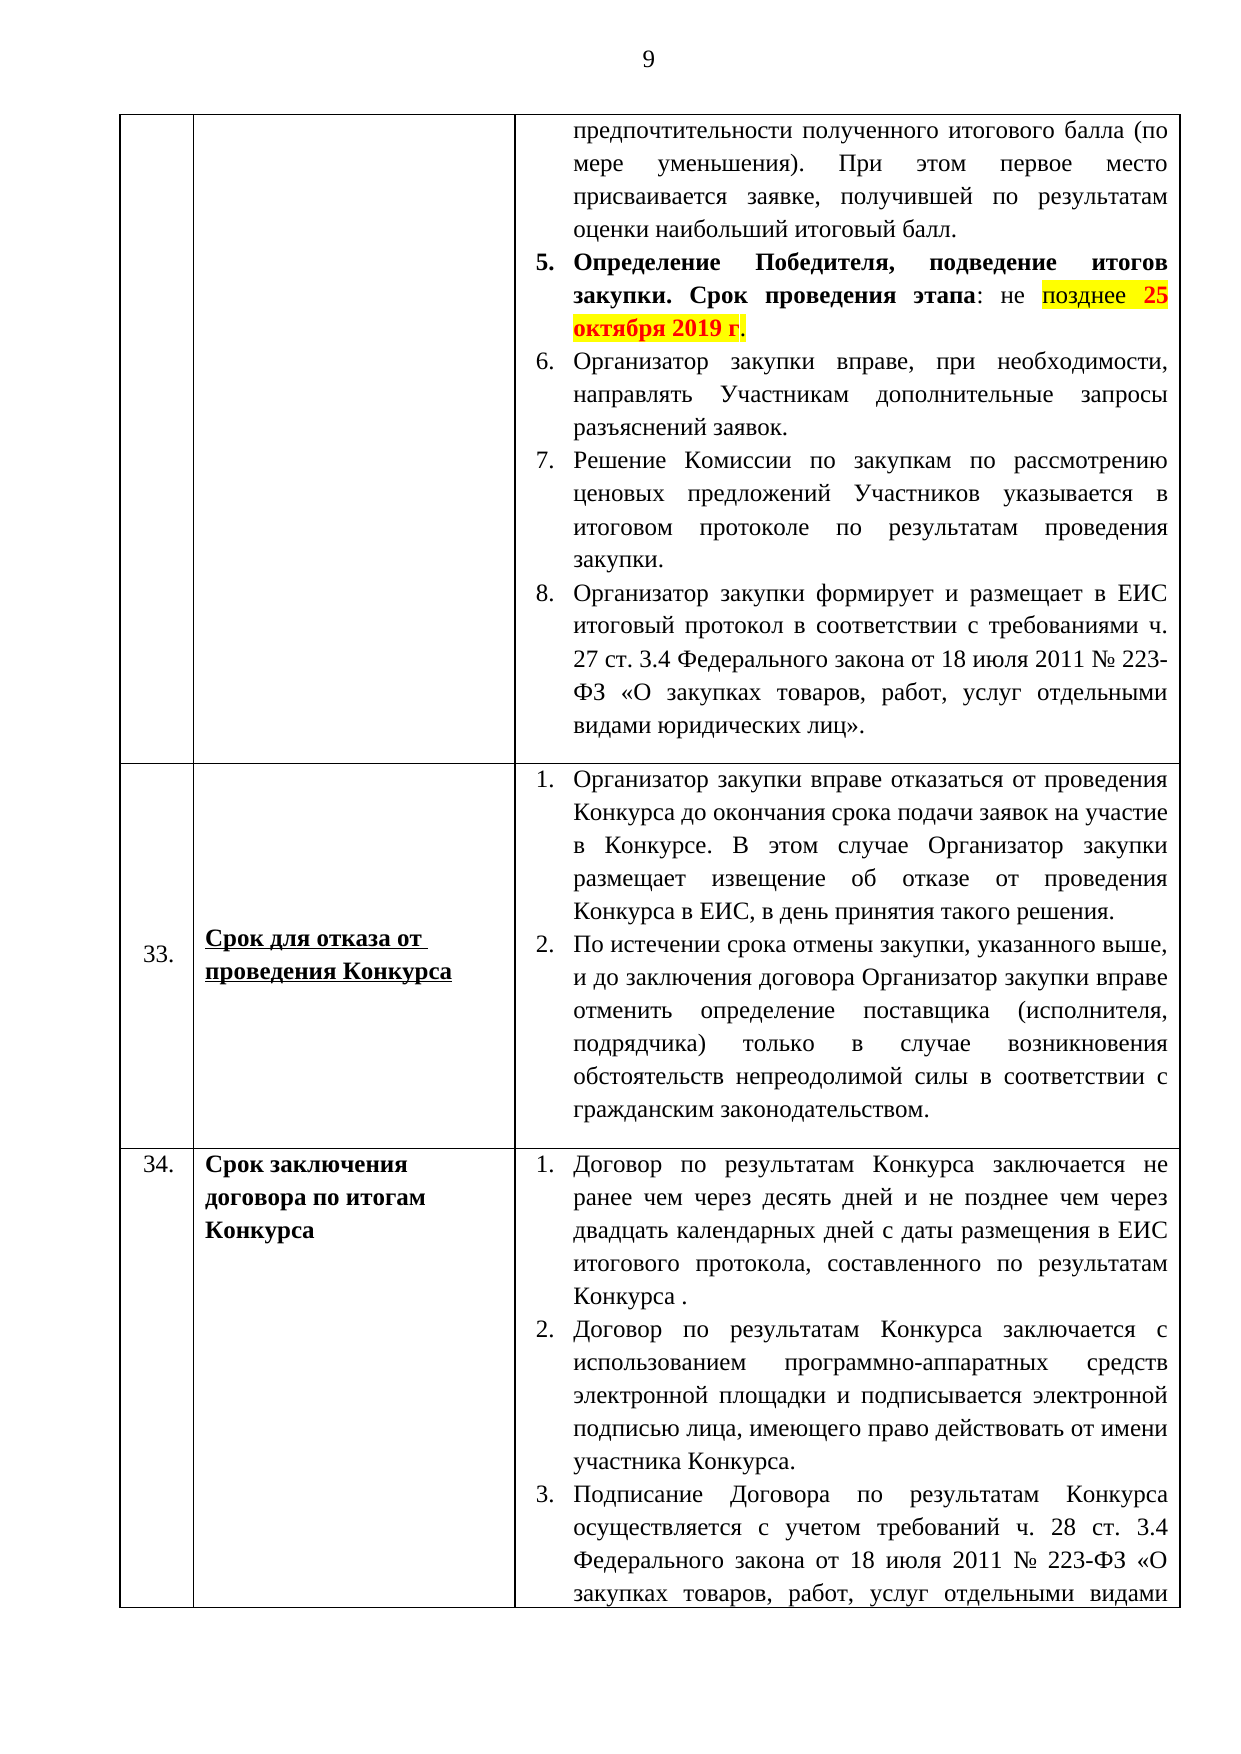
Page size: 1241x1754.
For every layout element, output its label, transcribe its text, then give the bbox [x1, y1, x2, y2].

table_cell Срок для отказа от проведения Конкурса [194, 764, 514, 1148]
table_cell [194, 1149, 514, 1607]
table_cell [121, 764, 193, 1148]
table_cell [516, 1149, 1179, 1607]
table_cell [121, 115, 193, 763]
table_cell [121, 1149, 193, 1607]
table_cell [516, 115, 1179, 763]
table_cell Организатор закупки вправе отказаться от проведения Конкурса до окончания срока подачи заявок на участие в Конкурсе. В этом случае Организатор закупки размещает извещение об отказе от проведения Конкурса в ЕИС, в день принятия такого решения. По истечении срока отмены закупки, указанного выше, и до заключения договора Организатор закупки вправе отменить определение поставщика (исполнителя, подрядчика) только в случае возникновения обстоятельств непреодолимой силы в соответствии с гражданским законодательством. [516, 764, 1179, 1148]
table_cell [194, 115, 514, 763]
